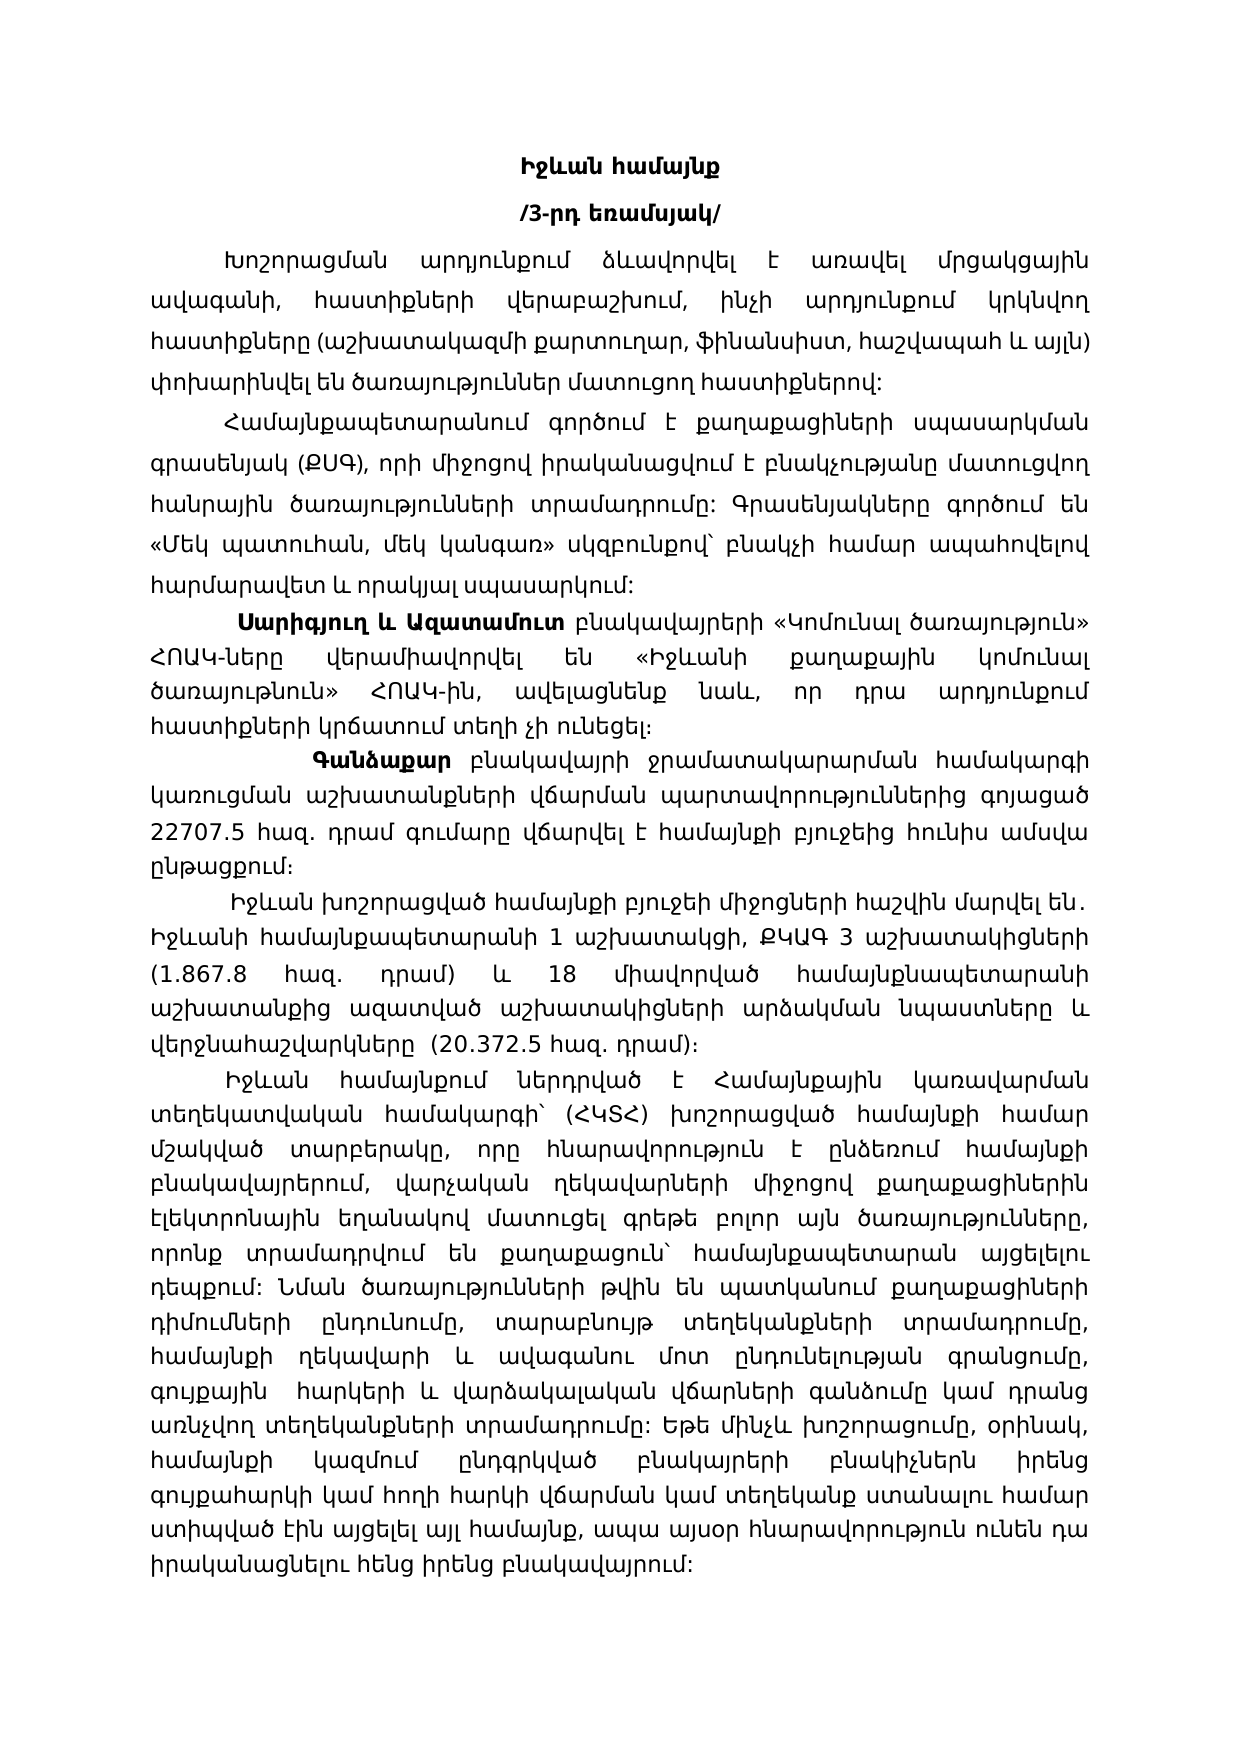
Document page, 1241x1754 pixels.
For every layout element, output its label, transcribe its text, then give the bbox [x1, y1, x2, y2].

text Խոշորացման արդյունքում ձևավորվել է առավել մրցակցային ավագանի, հաստիքների վերաբաշխում, ինչի արդյունքում կրկնվող հաստիքները (աշխատակազմի քարտուղար, ֆինանսիստ, հաշվապահ և այլն) փոխարինվել են ծառայություններ մատուցող հաստիքներով: [150, 244, 1090, 397]
text Իջևան համայնք [150, 150, 1090, 181]
text /3-րդ եռամսյակ/ [150, 197, 1090, 228]
text Իջևանի համայնքապետարանի 1 աշխատակցի, ՔԿԱԳ 3 աշխատակիցների (1․867․8 հազ․ դրամ) և 18 միավորված համայնքնապետարանի աշխատանքից ազատված աշխատակիցների արձակման նպաստները և վերջնահաշվարկները (20․372․5 հազ․ դրամ)։ [150, 924, 1090, 1058]
text Գանձաքար բնակավայրի ջրամատակարարման համակարգի կառուցման աշխատանքների վճարման պարտավորություններից գոյացած 22707․5 հազ․ դրամ գումարը վճարվել է համայնքի բյուջեից հունիս ամսվա ընթացքում։ [150, 748, 1090, 880]
text Սարիգյուղ և Ազատամուտ բնակավայրերի «Կոմունալ ծառայություն» ՀՈԱԿ-ները վերամիավորվել են «Իջևանի քաղաքային կոմունալ ծառայութնուն» ՀՈԱԿ-ին, ավելացնենք նաև, որ դրա արդյունքում հաստիքների կրճատում տեղի չի ունեցել։ [150, 609, 1090, 740]
text Իջևան խոշորացված համայնքի բյուջեի միջոցների հաշվին մարվել են․ [150, 888, 1090, 916]
text Համայնքապետարանում գործում է քաղաքացիների սպասարկման գրասենյակ (ՔՍԳ), որի միջոցով իրականացվում է բնակչությանը մատուցվող հանրային ծառայությունների տրամադրումը: Գրասենյակները գործում են «Մեկ պատուհան, մեկ կանգառ» սկզբունքով՝ բնակչի համար ապահովելով հարմարավետ և որակյալ սպասարկում: [150, 406, 1090, 600]
text Իջևան համայնքում ներդրված է Համայնքային կառավարման տեղեկատվական համակարգի՝ (ՀԿՏՀ) խոշորացված համայնքի համար մշակված տարբերակը, որը հնարավորություն է ընձեռում համայնքի բնակավայրերում, վարչական ղեկավարների միջոցով քաղաքացիներին էլեկտրոնային եղանակով մատուցել գրեթե բոլոր այն ծառայությունները, որոնք տրամադրվում են քաղաքացուն՝ համայնքապետարան այցելելու դեպքում: Նման ծառայությունների թվին են պատկանում քաղաքացիների դիմումների ընդունումը, տարաբնույթ տեղեկանքների տրամադրումը, համայնքի ղեկավարի և ավագանու մոտ ընդունելության գրանցումը, գույքային հարկերի և վարձակալական վճարների գանձումը կամ դրանց առնչվող տեղեկանքների տրամադրումը: Եթե մինչև խոշորացումը, օրինակ, համայնքի կազմում ընդգրկված բնակայրերի բնակիչներն իրենց գույքահարկի կամ հողի հարկի վճարման կամ տեղեկանք ստանալու համար ստիպված էին այցելել այլ համայնք, ապա այսօր հնարավորություն ունեն դա իրականացնելու հենց իրենց բնակավայրում: [150, 1067, 1090, 1578]
